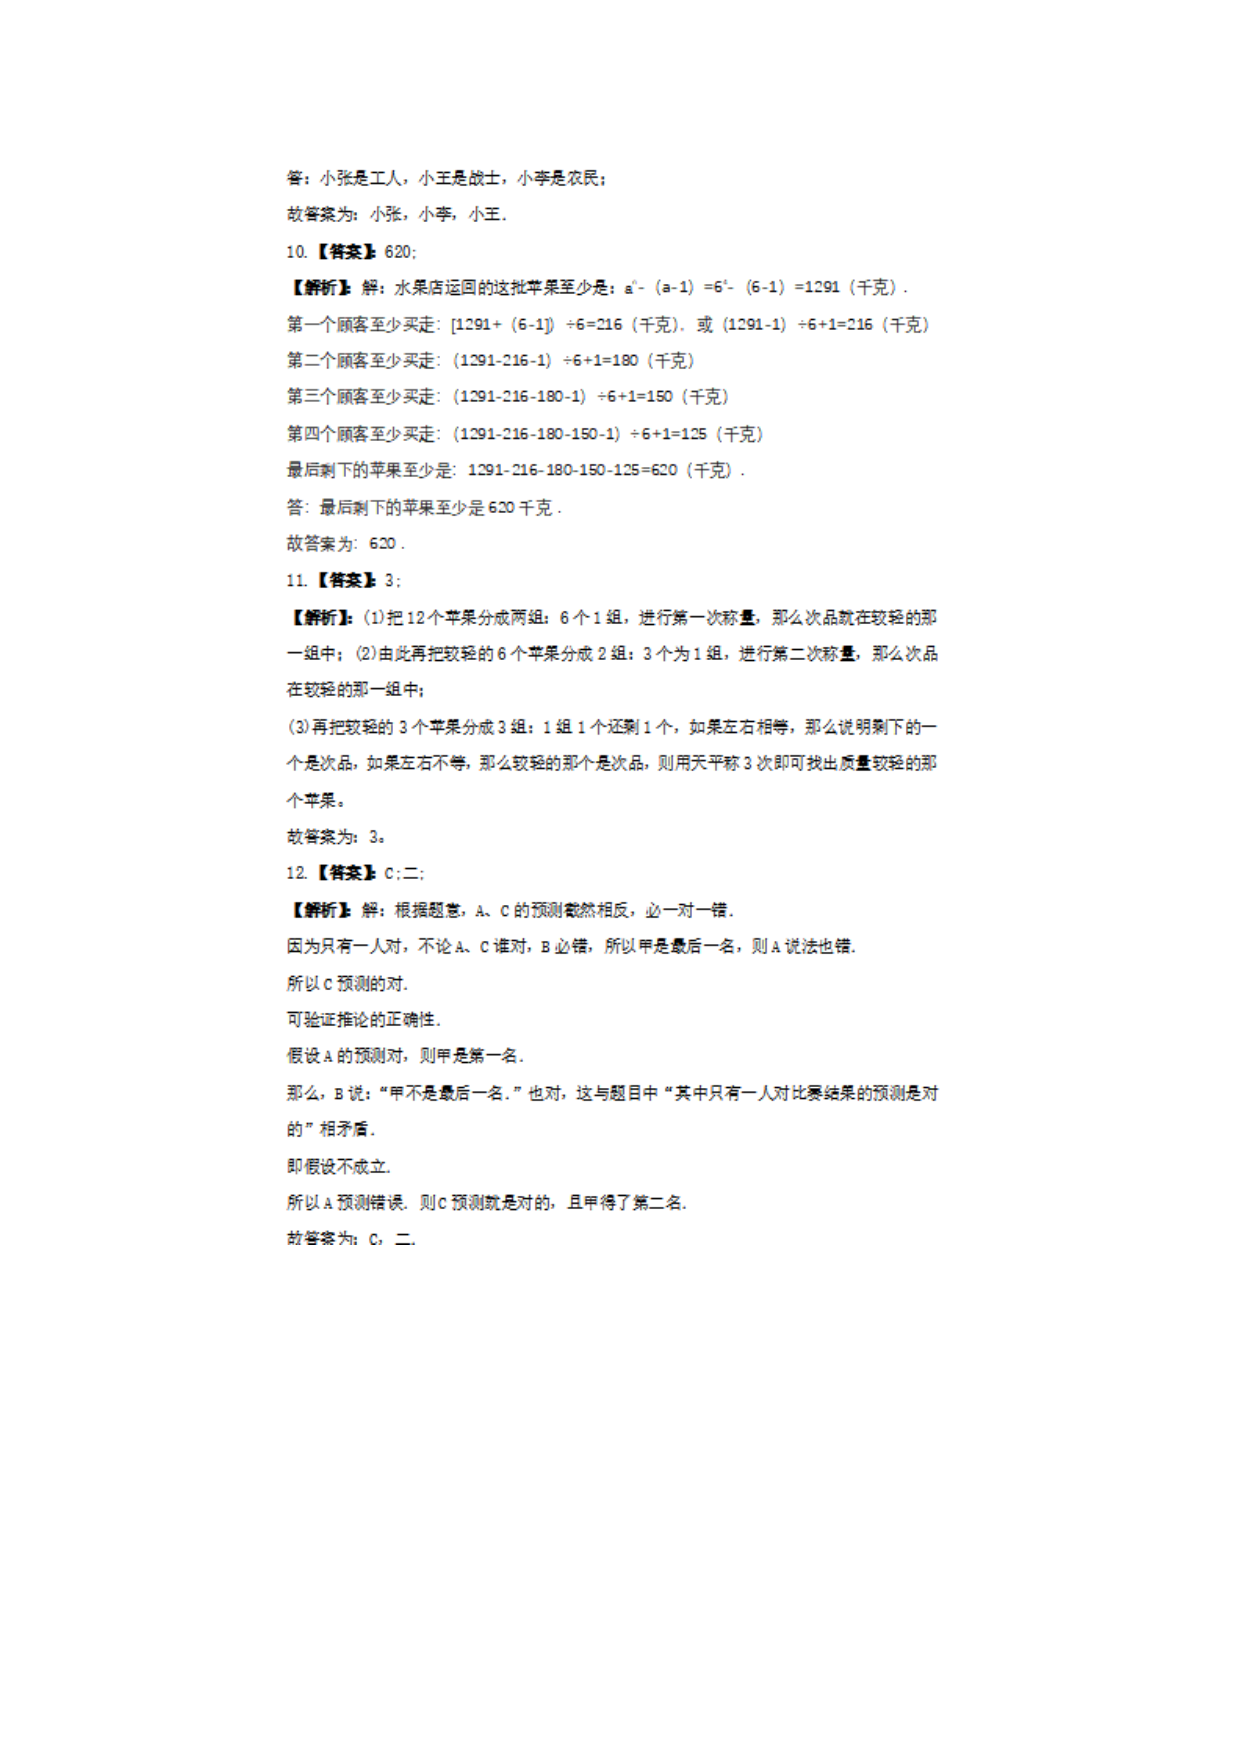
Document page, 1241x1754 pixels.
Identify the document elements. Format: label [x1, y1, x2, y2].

picture [274, 162, 966, 1245]
